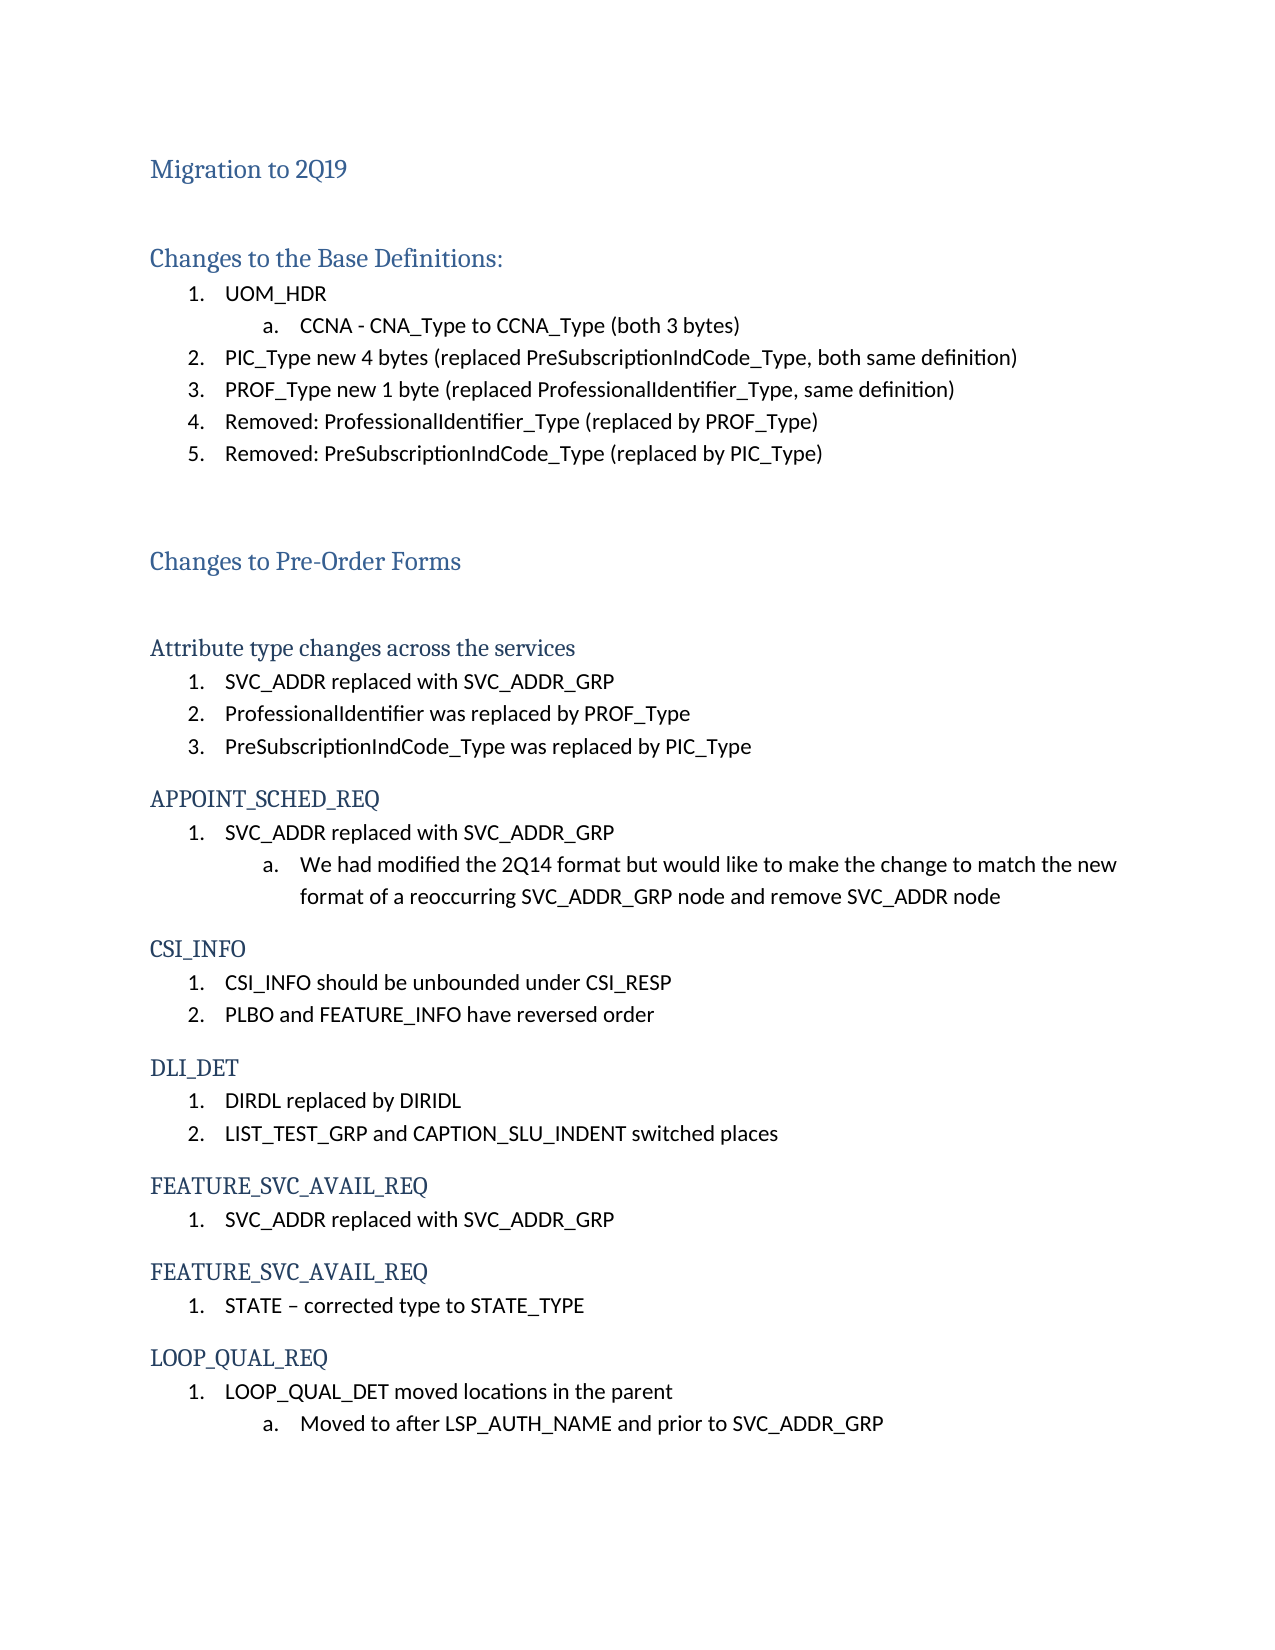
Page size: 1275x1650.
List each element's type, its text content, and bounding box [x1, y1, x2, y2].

subtitle APPOINT_SCHED_REQ [150, 785, 1125, 813]
subtitle Migration to 2Q19 [150, 154, 1125, 185]
subtitle LOOP_QUAL_REQ [150, 1344, 1125, 1372]
list DIRDL replaced by DIRIDL [187, 1086, 1125, 1114]
subtitle CSI_INFO [150, 935, 1125, 964]
list We had modified the 2Q14 format but would like to make the change to match the new format of a reoccurring SVC_ADDR_GRP node and remove SVC_ADDR node [262, 850, 1125, 910]
list LOOP_QUAL_DET moved locations in the parent [187, 1377, 1125, 1405]
subtitle Changes to Pre-Order Forms [150, 546, 1125, 577]
list Removed: PreSubscriptionIndCode_Type (replaced by PIC_Type) [187, 439, 1125, 468]
list PLBO and FEATURE_INFO have reversed order [187, 1000, 1125, 1028]
list Moved to after LSP_AUTH_NAME and prior to SVC_ADDR_GRP [262, 1409, 1125, 1437]
list ProfessionalIdentifier was replaced by PROF_Type [187, 699, 1125, 728]
subtitle DLI_DET [150, 1053, 1125, 1082]
list UOM_HDR [187, 279, 1125, 307]
subtitle FEATURE_SVC_AVAIL_REQ [150, 1258, 1125, 1286]
list SVC_ADDR replaced with SVC_ADDR_GRP [187, 667, 1125, 695]
list Removed: ProfessionalIdentifier_Type (replaced by PROF_Type) [187, 407, 1125, 435]
list LIST_TEST_GRP and CAPTION_SLU_INDENT switched places [187, 1119, 1125, 1147]
list PreSubscriptionIndCode_Type was replaced by PIC_Type [187, 732, 1125, 760]
list STATE – corrected type to STATE_TYPE [187, 1291, 1125, 1319]
subtitle FEATURE_SVC_AVAIL_REQ [150, 1172, 1125, 1200]
list CCNA - CNA_Type to CCNA_Type (both 3 bytes) [262, 311, 1125, 339]
list PROF_Type new 1 byte (replaced ProfessionalIdentifier_Type, same definition) [187, 375, 1125, 403]
list SVC_ADDR replaced with SVC_ADDR_GRP [187, 1205, 1125, 1233]
list CSI_INFO should be unbounded under CSI_RESP [187, 968, 1125, 996]
list SVC_ADDR replaced with SVC_ADDR_GRP [187, 818, 1125, 846]
subtitle Attribute type changes across the services [150, 634, 1125, 663]
subtitle Changes to the Base Definitions: [150, 243, 1125, 274]
list PIC_Type new 4 bytes (replaced PreSubscriptionIndCode_Type, both same definition) [187, 343, 1125, 371]
